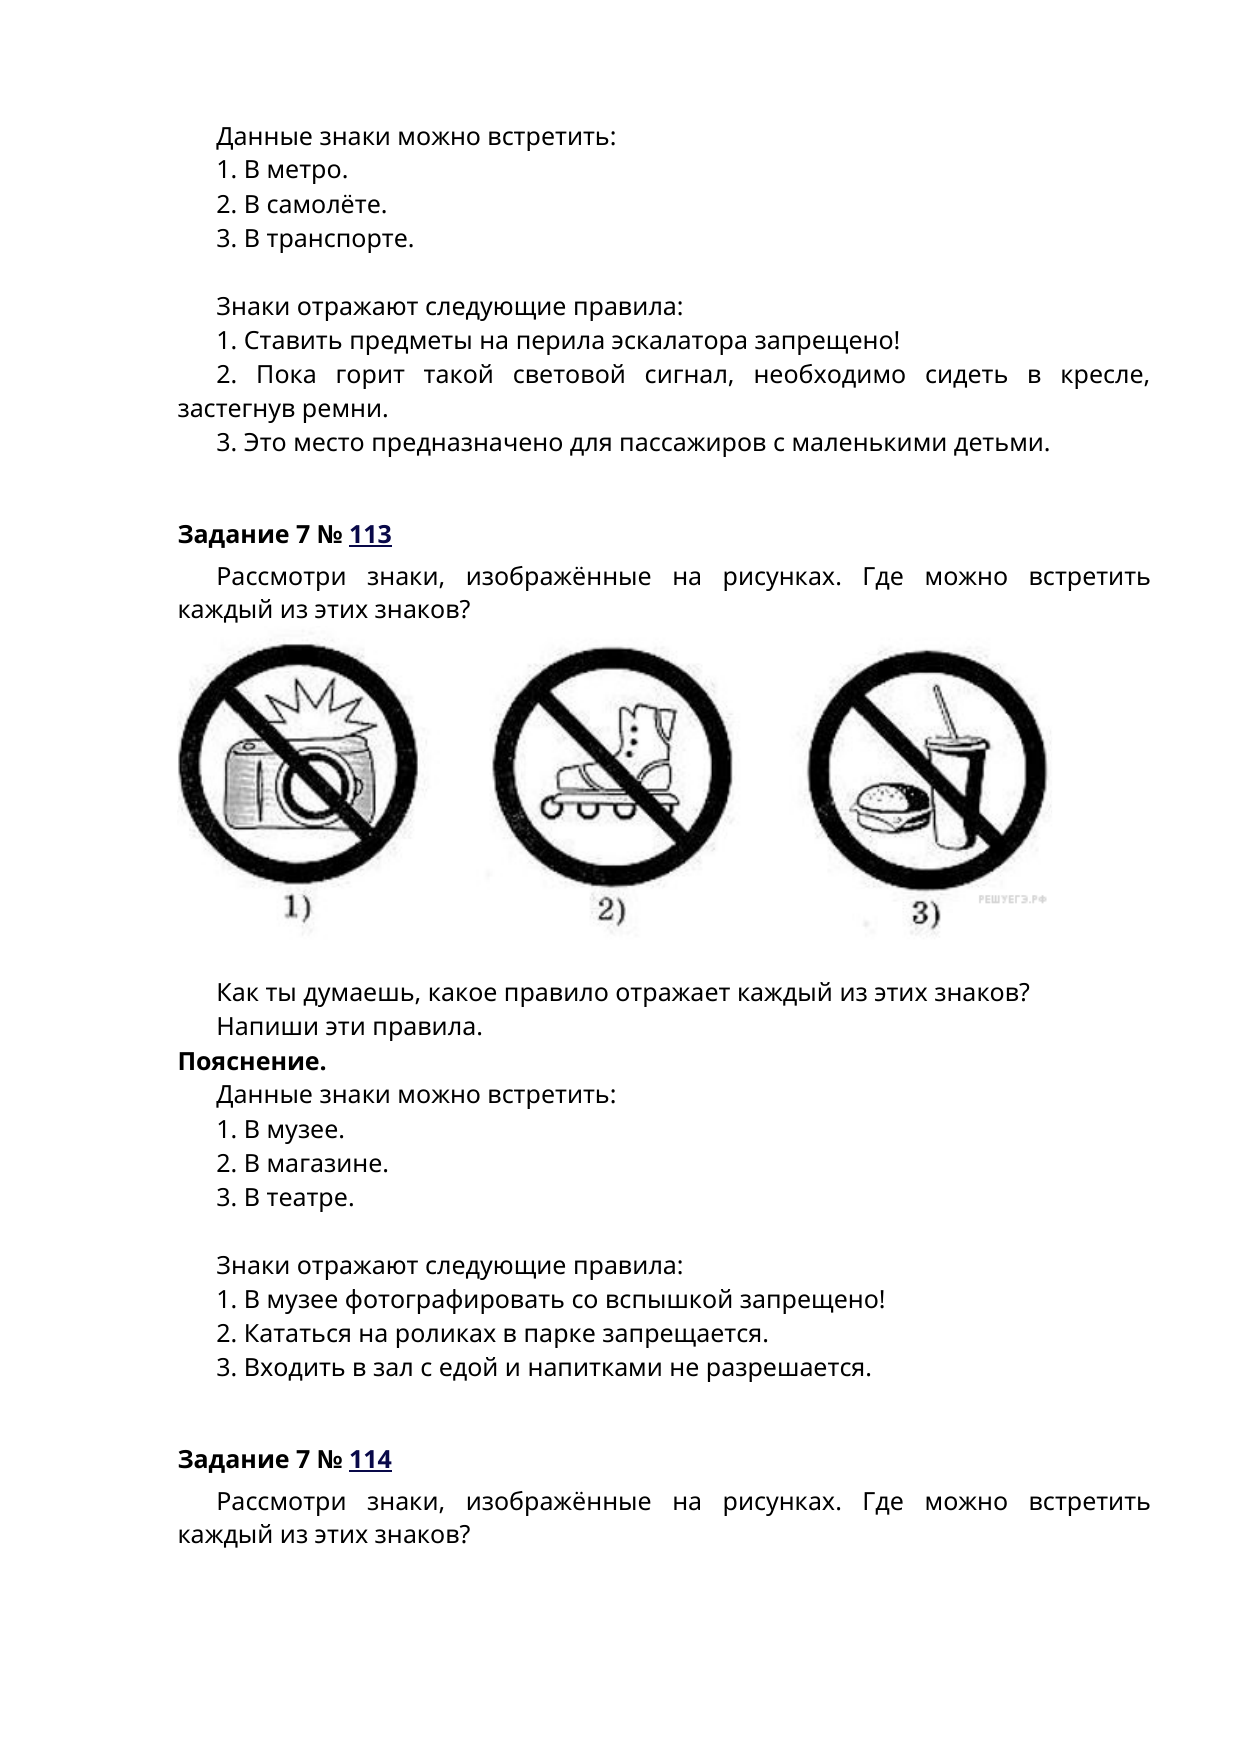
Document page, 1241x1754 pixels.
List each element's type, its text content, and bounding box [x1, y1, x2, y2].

text Данные знаки можно встретить: [177, 118, 1152, 152]
text 1. Ставить предметы на перила эскалатора запрещено! [177, 322, 1152, 357]
text 2. В самолёте. [177, 186, 1152, 220]
text 3. В транспорте. [177, 220, 1152, 254]
text Напиши эти правила. [177, 1009, 1152, 1043]
text 1. В музее фотографировать со вспышкой запрещено! [177, 1282, 1152, 1316]
text 1. В музее. [177, 1111, 1152, 1145]
text 2. Кататься на роликах в парке запрещается. [177, 1316, 1152, 1350]
text 3. Входить в зал с едой и напитками не разрешается. [177, 1350, 1152, 1384]
text Задание 7 № 114 [177, 1441, 1152, 1475]
text 3. В театре. [177, 1179, 1152, 1213]
picture [177, 626, 1053, 941]
text 3. Это место предназначено для пассажиров с маленькими детьми. [177, 425, 1152, 459]
text Знаки отражают следующие правила: [177, 288, 1152, 322]
text 1. В метро. [177, 152, 1152, 186]
text Рассмотри знаки, изображённые на рисунках. Где можно встретить каждый из этих знаков? [177, 558, 1152, 626]
text 2. Пока горит такой световой сигнал, необходимо сидеть в кресле, застегнув ремни. [177, 357, 1152, 425]
text Пояснение. [177, 1043, 1152, 1077]
text Как ты думаешь, какое правило отражает каждый из этих знаков? [177, 975, 1152, 1009]
text Знаки отражают следующие правила: [177, 1247, 1152, 1282]
text Рассмотри знаки, изображённые на рисунках. Где можно встретить каждый из этих знаков? [177, 1483, 1152, 1551]
text 2. В магазине. [177, 1145, 1152, 1179]
text Данные знаки можно встретить: [177, 1077, 1152, 1111]
text Задание 7 № 113 [177, 516, 1152, 550]
